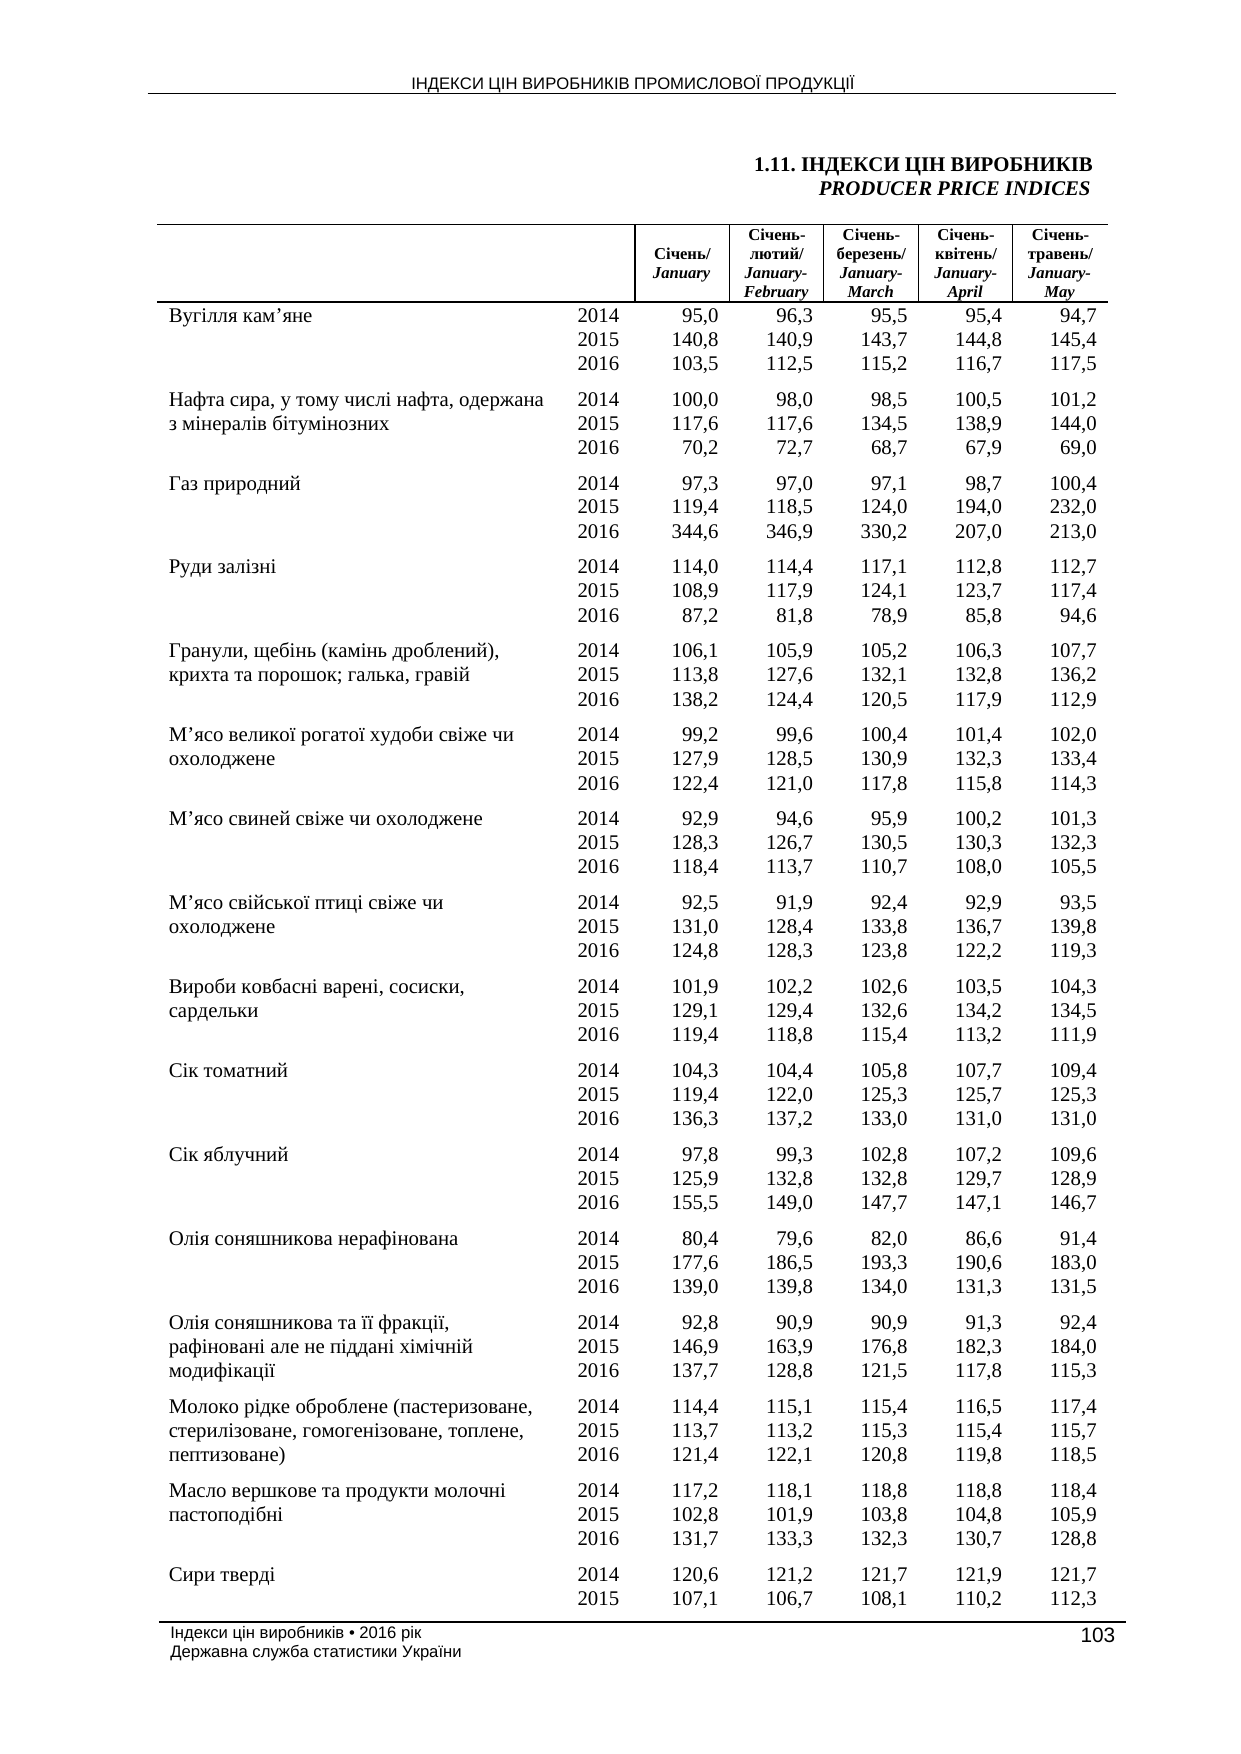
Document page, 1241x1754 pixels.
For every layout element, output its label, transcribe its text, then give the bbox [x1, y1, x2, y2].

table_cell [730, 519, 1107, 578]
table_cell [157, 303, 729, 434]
text 1.11. ІНДЕКСИ ЦІН ВИРОБНИКІВ [148, 152, 1093, 176]
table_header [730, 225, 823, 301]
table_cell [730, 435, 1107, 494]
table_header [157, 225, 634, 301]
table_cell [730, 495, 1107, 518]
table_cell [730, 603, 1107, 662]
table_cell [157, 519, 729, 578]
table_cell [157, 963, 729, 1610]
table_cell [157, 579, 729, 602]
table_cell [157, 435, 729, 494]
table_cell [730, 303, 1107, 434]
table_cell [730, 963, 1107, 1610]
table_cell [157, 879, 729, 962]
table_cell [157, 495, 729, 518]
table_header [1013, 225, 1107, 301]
text PRODUCER PRICE INDICES [148, 176, 1092, 200]
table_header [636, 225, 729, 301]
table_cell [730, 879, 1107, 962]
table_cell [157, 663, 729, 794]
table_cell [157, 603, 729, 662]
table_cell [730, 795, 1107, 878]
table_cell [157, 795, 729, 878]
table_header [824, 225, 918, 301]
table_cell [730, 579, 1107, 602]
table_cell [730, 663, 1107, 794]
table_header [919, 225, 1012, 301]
